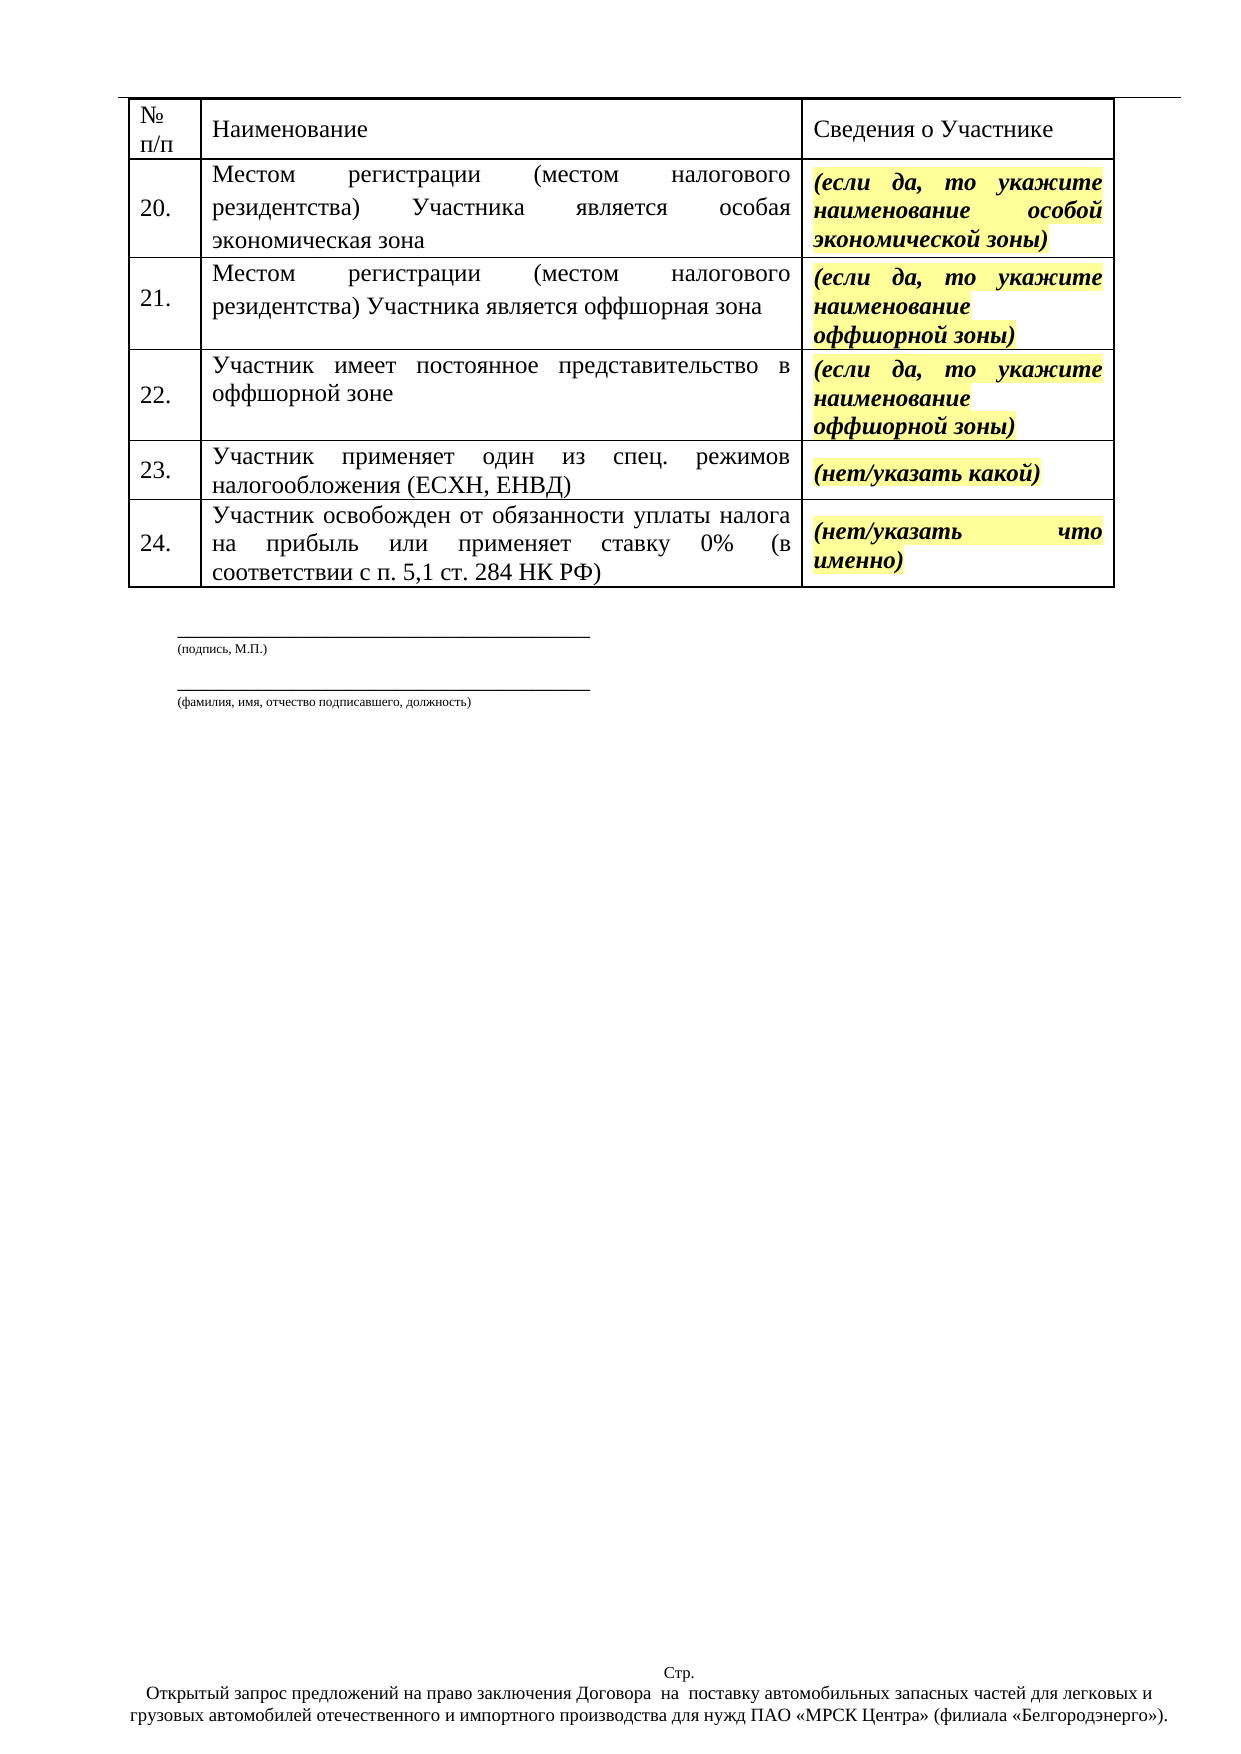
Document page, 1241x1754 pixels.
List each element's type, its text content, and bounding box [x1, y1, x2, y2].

table_cell Местом регистрации (местом налогового резидентства) Участника является оффшорная зона [202, 258, 801, 349]
text ____________________________________ [118, 614, 605, 641]
text (подпись, М.П.) [118, 641, 605, 667]
table_cell (нет/указать какой) [803, 441, 1113, 499]
table_cell Участник имеет постоянное представительство в оффшорной зоне [202, 350, 801, 440]
table_cell Местом регистрации (местом налогового резидентства) Участника является особая экономическая зона [202, 160, 801, 257]
table_cell [130, 160, 200, 257]
table_cell (нет/указать что именно) [803, 500, 1113, 586]
table_header № п/п [130, 100, 200, 158]
text ____________________________________ [118, 667, 605, 693]
table_cell (если да, то укажите наименование оффшорной зоны) [803, 350, 1113, 440]
table_cell (если да, то укажите наименование оффшорной зоны) [803, 258, 1113, 349]
text (фамилия, имя, отчество подписавшего, должность) [118, 693, 605, 720]
table_header Сведения о Участнике [803, 100, 1113, 158]
table_cell [130, 350, 200, 440]
table_header Наименование [202, 100, 801, 158]
table_cell [130, 500, 200, 586]
table_cell Участник применяет один из спец. режимов налогообложения (ЕСХН, ЕНВД) [202, 441, 801, 499]
table_cell [130, 258, 200, 349]
table_cell [130, 441, 200, 499]
table_cell (если да, то укажите наименование особой экономической зоны) [803, 160, 1113, 257]
table_cell Участник освобожден от обязанности уплаты налога на прибыль или применяет ставку 0% (в соответствии с п. 5,1 ст. 284 НК РФ) [202, 500, 801, 586]
